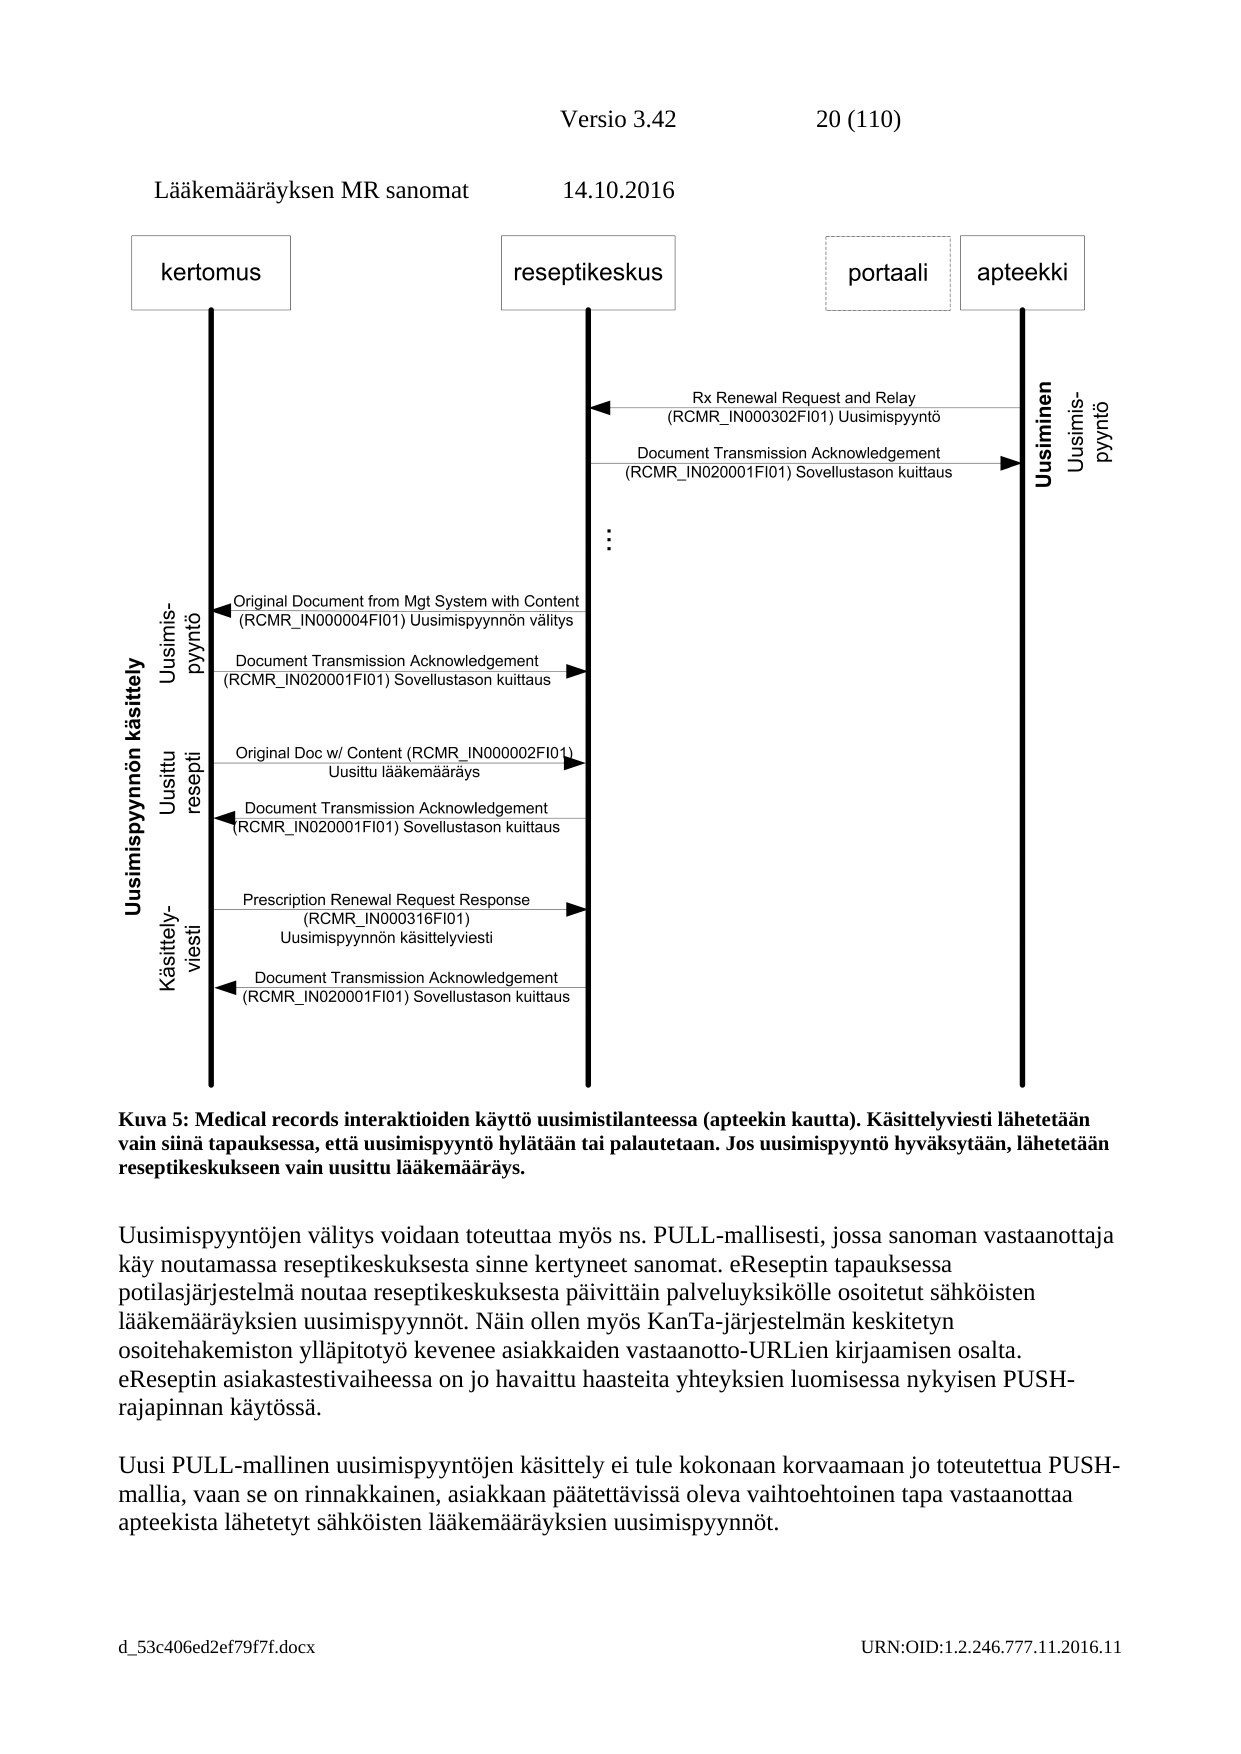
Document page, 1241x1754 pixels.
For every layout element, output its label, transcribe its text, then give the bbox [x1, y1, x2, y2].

picture [118, 233, 1120, 1094]
text Uusimispyyntöjen välitys voidaan toteuttaa myös ns. PULL-mallisesti, jossa sanoman vastaanottaja käy noutamassa reseptikeskuksesta sinne kertyneet sanomat. eReseptin tapauksessa potilasjärjestelmä noutaa reseptikeskuksesta päivittäin palveluyksikölle osoitetut sähköisten lääkemääräyksien uusimispyynnöt. Näin ollen myös KanTa-järjestelmän keskitetyn osoitehakemiston ylläpitotyö kevenee asiakkaiden vastaanotto-URLien kirjaamisen osalta. eReseptin asiakastestivaiheessa on jo havaittu haasteita yhteyksien luomisessa nykyisen PUSH-rajapinnan käytössä. [118, 1220, 1122, 1421]
text Kuva 5: Medical records interaktioiden käyttö uusimistilanteessa (apteekin kautta). Käsittelyviesti lähetetään vain siinä tapauksessa, että uusimispyyntö hylätään tai palautetaan. Jos uusimispyyntö hyväksytään, lähetetään reseptikeskukseen vain uusittu lääkemääräys. [118, 1106, 1122, 1179]
text Uusi PULL-mallinen uusimispyyntöjen käsittely ei tule kokonaan korvaamaan jo toteutettua PUSH-mallia, vaan se on rinnakkainen, asiakkaan päätettävissä oleva vaihtoehtoinen tapa vastaanottaa apteekista lähetetyt sähköisten lääkemääräyksien uusimispyynnöt. [118, 1450, 1122, 1536]
